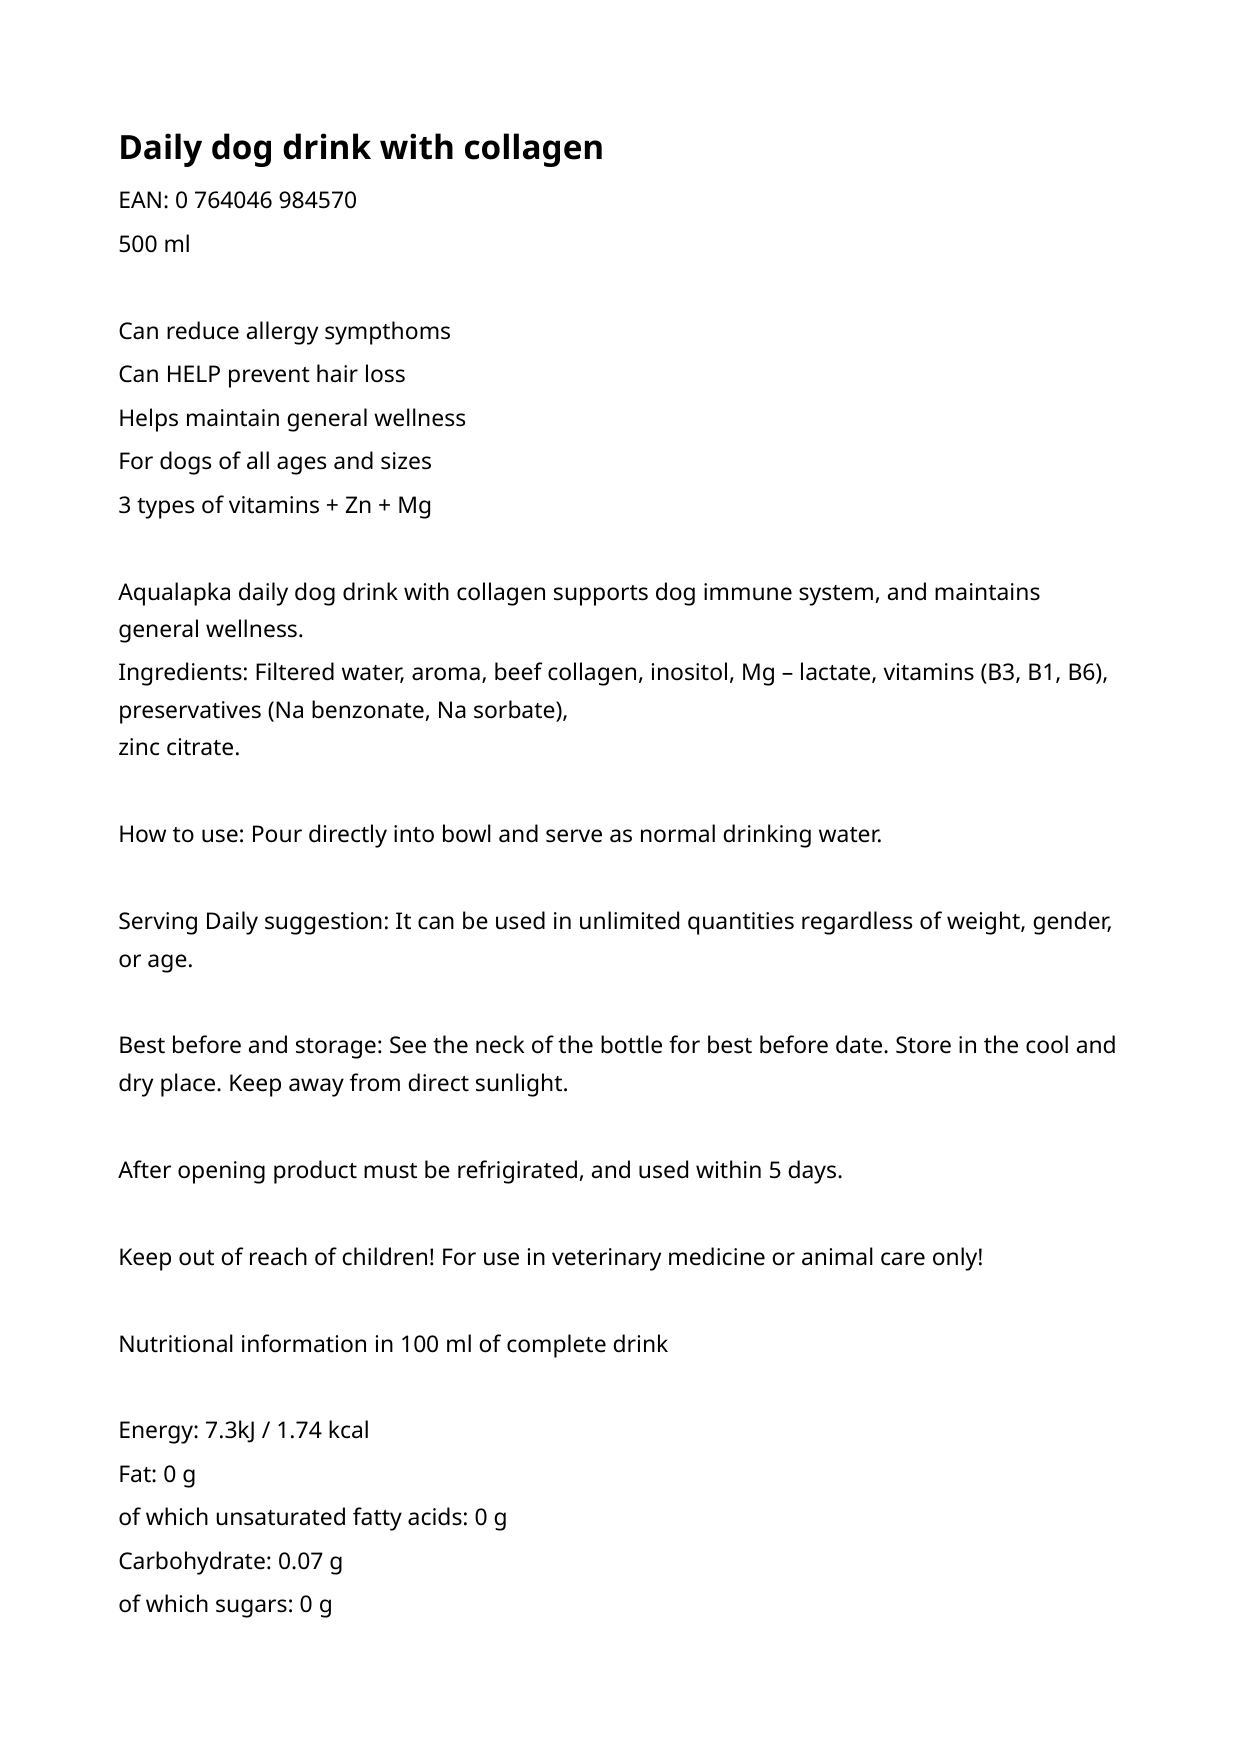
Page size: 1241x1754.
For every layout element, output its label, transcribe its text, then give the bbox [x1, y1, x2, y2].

text of which sugars: 0 g [118, 1588, 1122, 1619]
text 500 ml [118, 228, 1122, 259]
text Can HELP prevent hair loss [118, 358, 1122, 389]
text EAN: 0 764046 984570 [118, 184, 1122, 216]
text After opening product must be refrigirated, and used within 5 days. [118, 1154, 1122, 1185]
text How to use: Pour directly into bowl and serve as normal drinking water. [118, 818, 1122, 849]
text 3 types of vitamins + Zn + Mg [118, 488, 1122, 520]
text Ingredients: Filtered water, aroma, beef collagen, inositol, Mg – lactate, vitamins (B3, B1, B6), preservatives (Na benzonate, Na sorbate), zinc citrate. [118, 656, 1122, 763]
text Nutritional information in 100 ml of complete drink [118, 1328, 1122, 1359]
text Aqualapka daily dog drink with collagen supports dog immune system, and maintains general wellness. [118, 575, 1122, 644]
text Serving Daily suggestion: It can be used in unlimited quantities regardless of weight, gender, or age. [118, 905, 1122, 974]
text Helps maintain general wellness [118, 402, 1122, 433]
text of which unsaturated fatty acids: 0 g [118, 1501, 1122, 1533]
text Best before and storage: See the neck of the bottle for best before date. Store in the cool and dry place. Keep away from direct sunlight. [118, 1029, 1122, 1098]
text For dogs of all ages and sizes [118, 445, 1122, 476]
text Carbohydrate: 0.07 g [118, 1545, 1122, 1576]
text Fat: 0 g [118, 1458, 1122, 1489]
text Daily dog drink with collagen [118, 124, 1122, 169]
text Keep out of reach of children! For use in veterinary medicine or animal care only! [118, 1241, 1122, 1272]
text Can reduce allergy sympthoms [118, 315, 1122, 346]
text Energy: 7.3kJ / 1.74 kcal [118, 1414, 1122, 1446]
